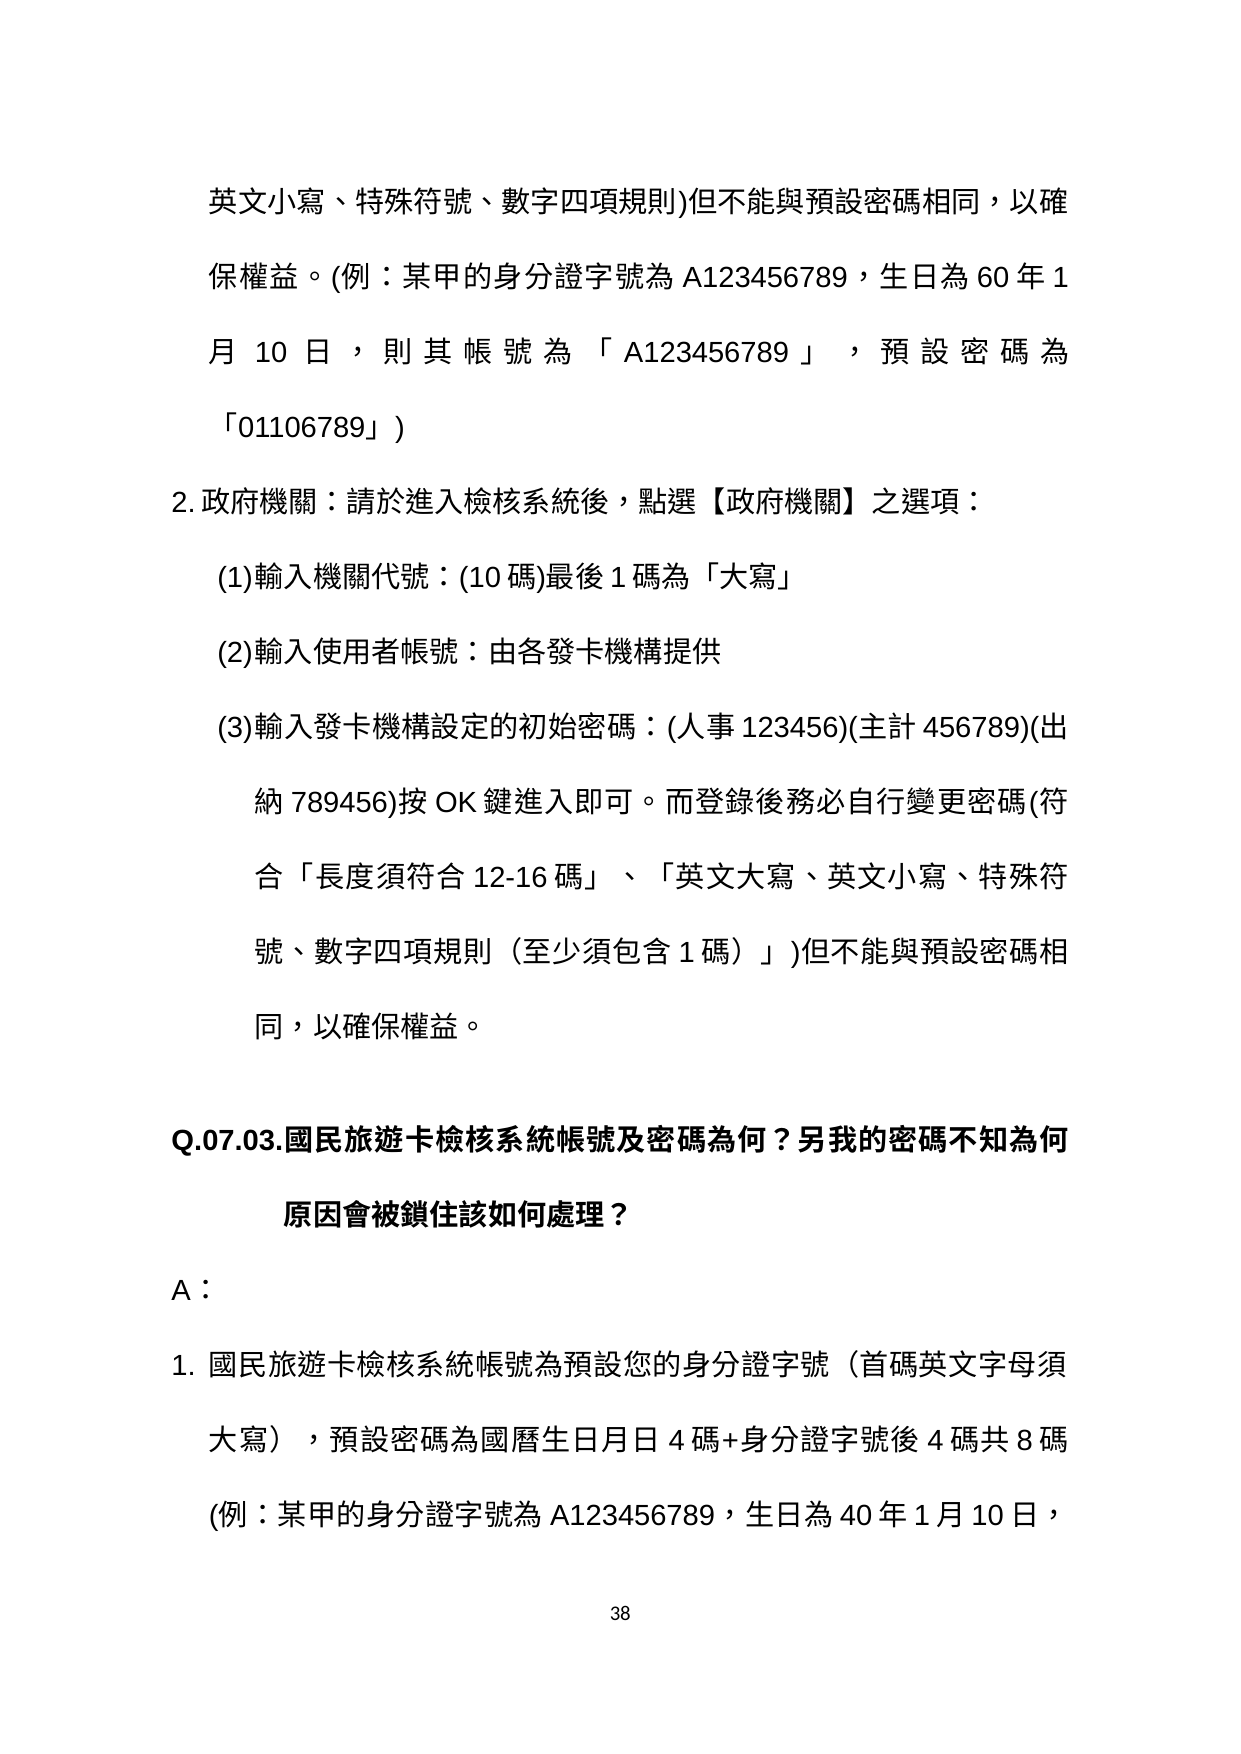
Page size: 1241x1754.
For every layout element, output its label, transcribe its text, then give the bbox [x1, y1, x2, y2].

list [171, 162, 1069, 462]
list 輸入發卡機構設定的初始密碼：(人事123456)(主計456789)(出納789456)按OK鍵進入即可。而登錄後務必自行變更密碼(符合「長度須符合12-16碼」、「英文大寫、英文小寫、特殊符號、數字四項規則（至少須包含1碼）」)但不能與預設密碼相同，以確保權益。 [217, 687, 1069, 1062]
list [171, 1325, 1069, 1550]
list 政府機關：請於進入檢核系統後，點選【政府機關】之選項： [171, 462, 1069, 537]
list 輸入機關代號：(10碼)最後1碼為「大寫」 [217, 537, 1069, 612]
text Q.07.03.國民旅遊卡檢核系統帳號及密碼為何？另我的密碼不知為何原因會被鎖住該如何處理？ [171, 1100, 1069, 1250]
list 輸入使用者帳號：由各發卡機構提供 [217, 612, 1069, 687]
text A： [171, 1250, 1069, 1325]
